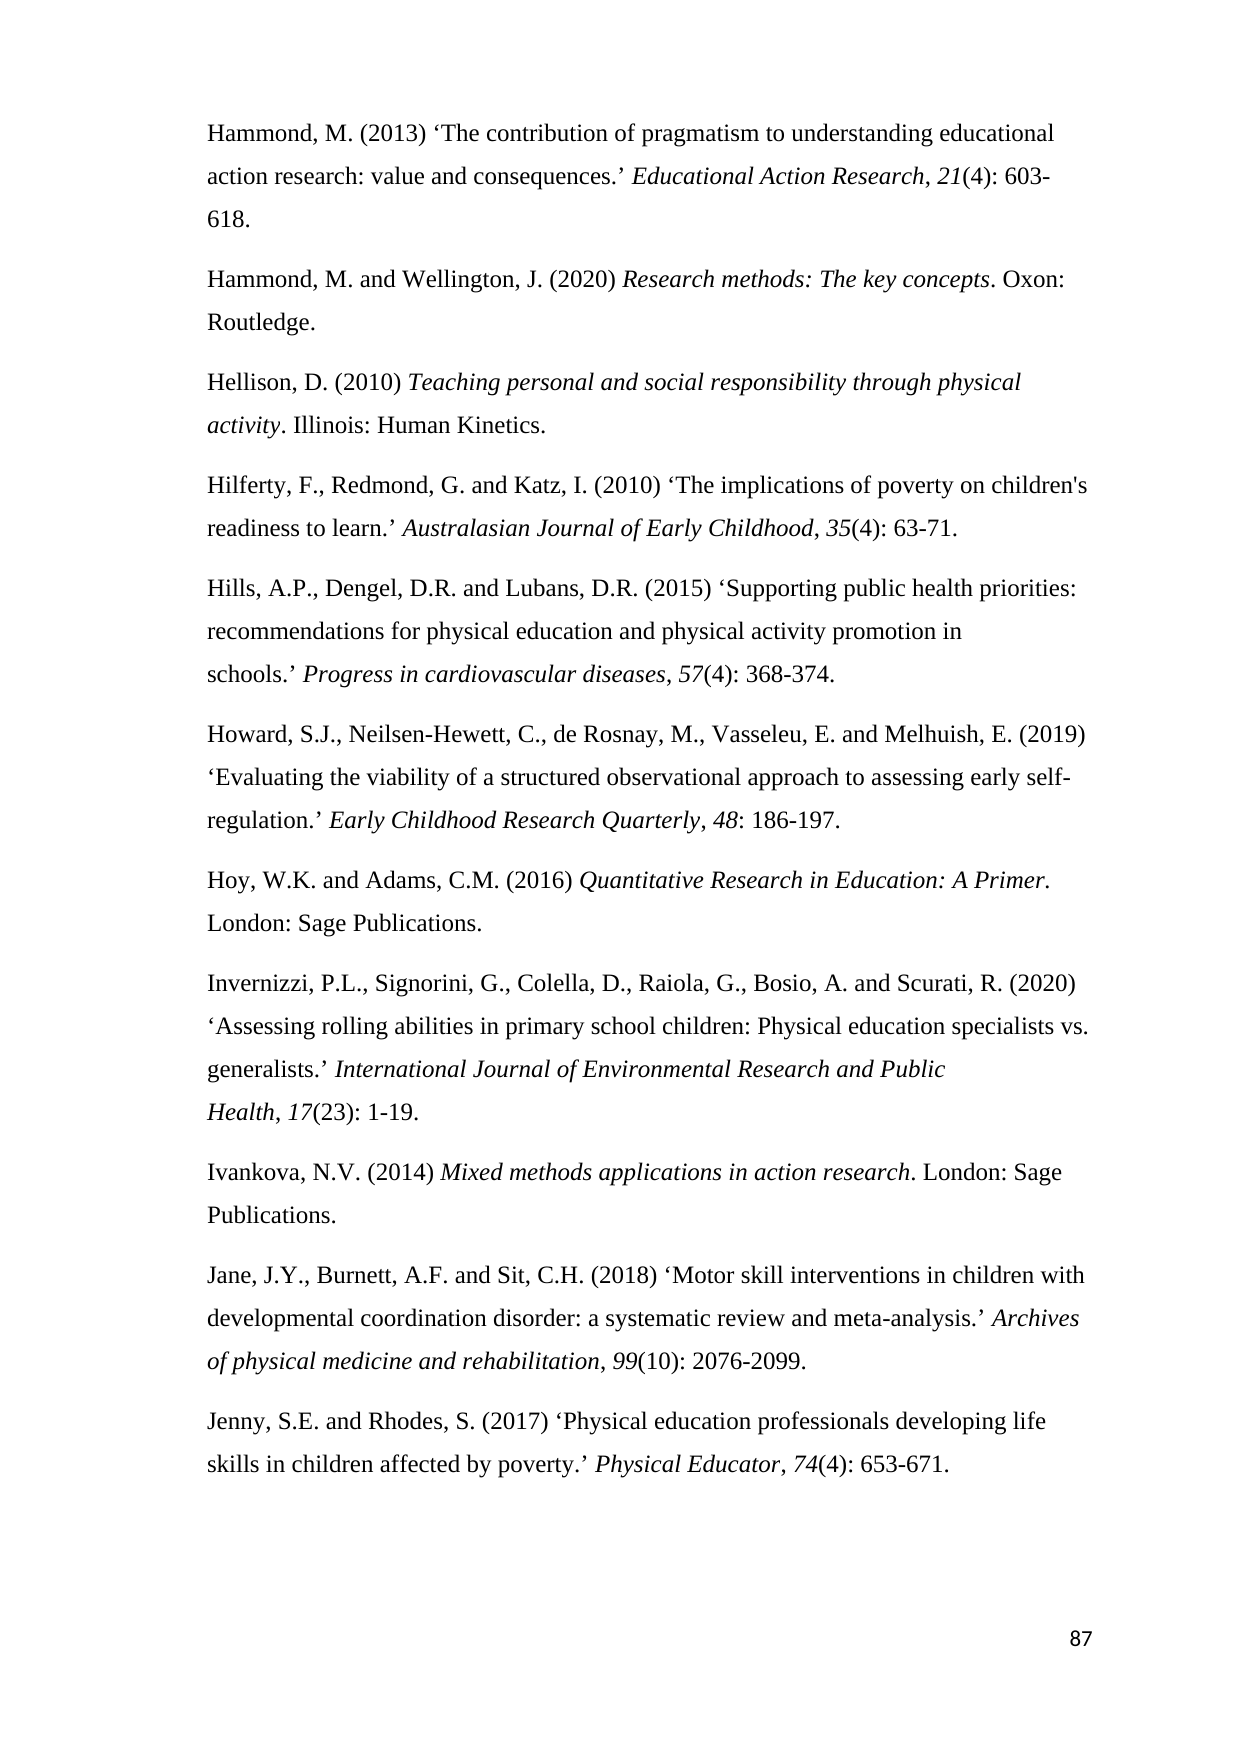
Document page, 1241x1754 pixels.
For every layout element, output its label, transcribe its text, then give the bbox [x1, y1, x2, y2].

text Hilferty, F., Redmond, G. and Katz, I. (2010) ‘The implications of poverty on children's readiness to learn.’ Australasian Journal of Early Childhood, 35(4): 63-71. [207, 470, 1092, 542]
text Hammond, M. and Wellington, J. (2020) Research methods: The key concepts. Oxon: Routledge. [207, 264, 1092, 336]
text Hoy, W.K. and Adams, C.M. (2016) Quantitative Research in Education: A Primer. London: Sage Publications. [207, 865, 1092, 937]
text Invernizzi, P.L., Signorini, G., Colella, D., Raiola, G., Bosio, A. and Scurati, R. (2020) ‘Assessing rolling abilities in primary school children: Physical education specialists vs. generalists.’ International Journal of Environmental Research and Public Health, 17(23): 1-19. [207, 968, 1092, 1126]
text Jane, J.Y., Burnett, A.F. and Sit, C.H. (2018) ‘Motor skill interventions in children with developmental coordination disorder: a systematic review and meta-analysis.’ Archives of physical medicine and rehabilitation, 99(10): 2076-2099. [207, 1260, 1092, 1375]
text Ivankova, N.V. (2014) Mixed methods applications in action research. London: Sage Publications. [207, 1157, 1092, 1229]
text Hills, A.P., Dengel, D.R. and Lubans, D.R. (2015) ‘Supporting public health priorities: recommendations for physical education and physical activity promotion in schools.’ Progress in cardiovascular diseases, 57(4): 368-374. [207, 573, 1092, 688]
text Jenny, S.E. and Rhodes, S. (2017) ‘Physical education professionals developing life skills in children affected by poverty.’ Physical Educator, 74(4): 653-671. [207, 1406, 1092, 1478]
text Hellison, D. (2010) Teaching personal and social responsibility through physical activity. Illinois: Human Kinetics. [207, 367, 1092, 439]
text Howard, S.J., Neilsen-Hewett, C., de Rosnay, M., Vasseleu, E. and Melhuish, E. (2019) ‘Evaluating the viability of a structured observational approach to assessing early self-regulation.’ Early Childhood Research Quarterly, 48: 186-197. [207, 719, 1092, 834]
text Hammond, M. (2013) ‘The contribution of pragmatism to understanding educational action research: value and consequences.’ Educational Action Research, 21(4): 603-618. [207, 118, 1092, 233]
